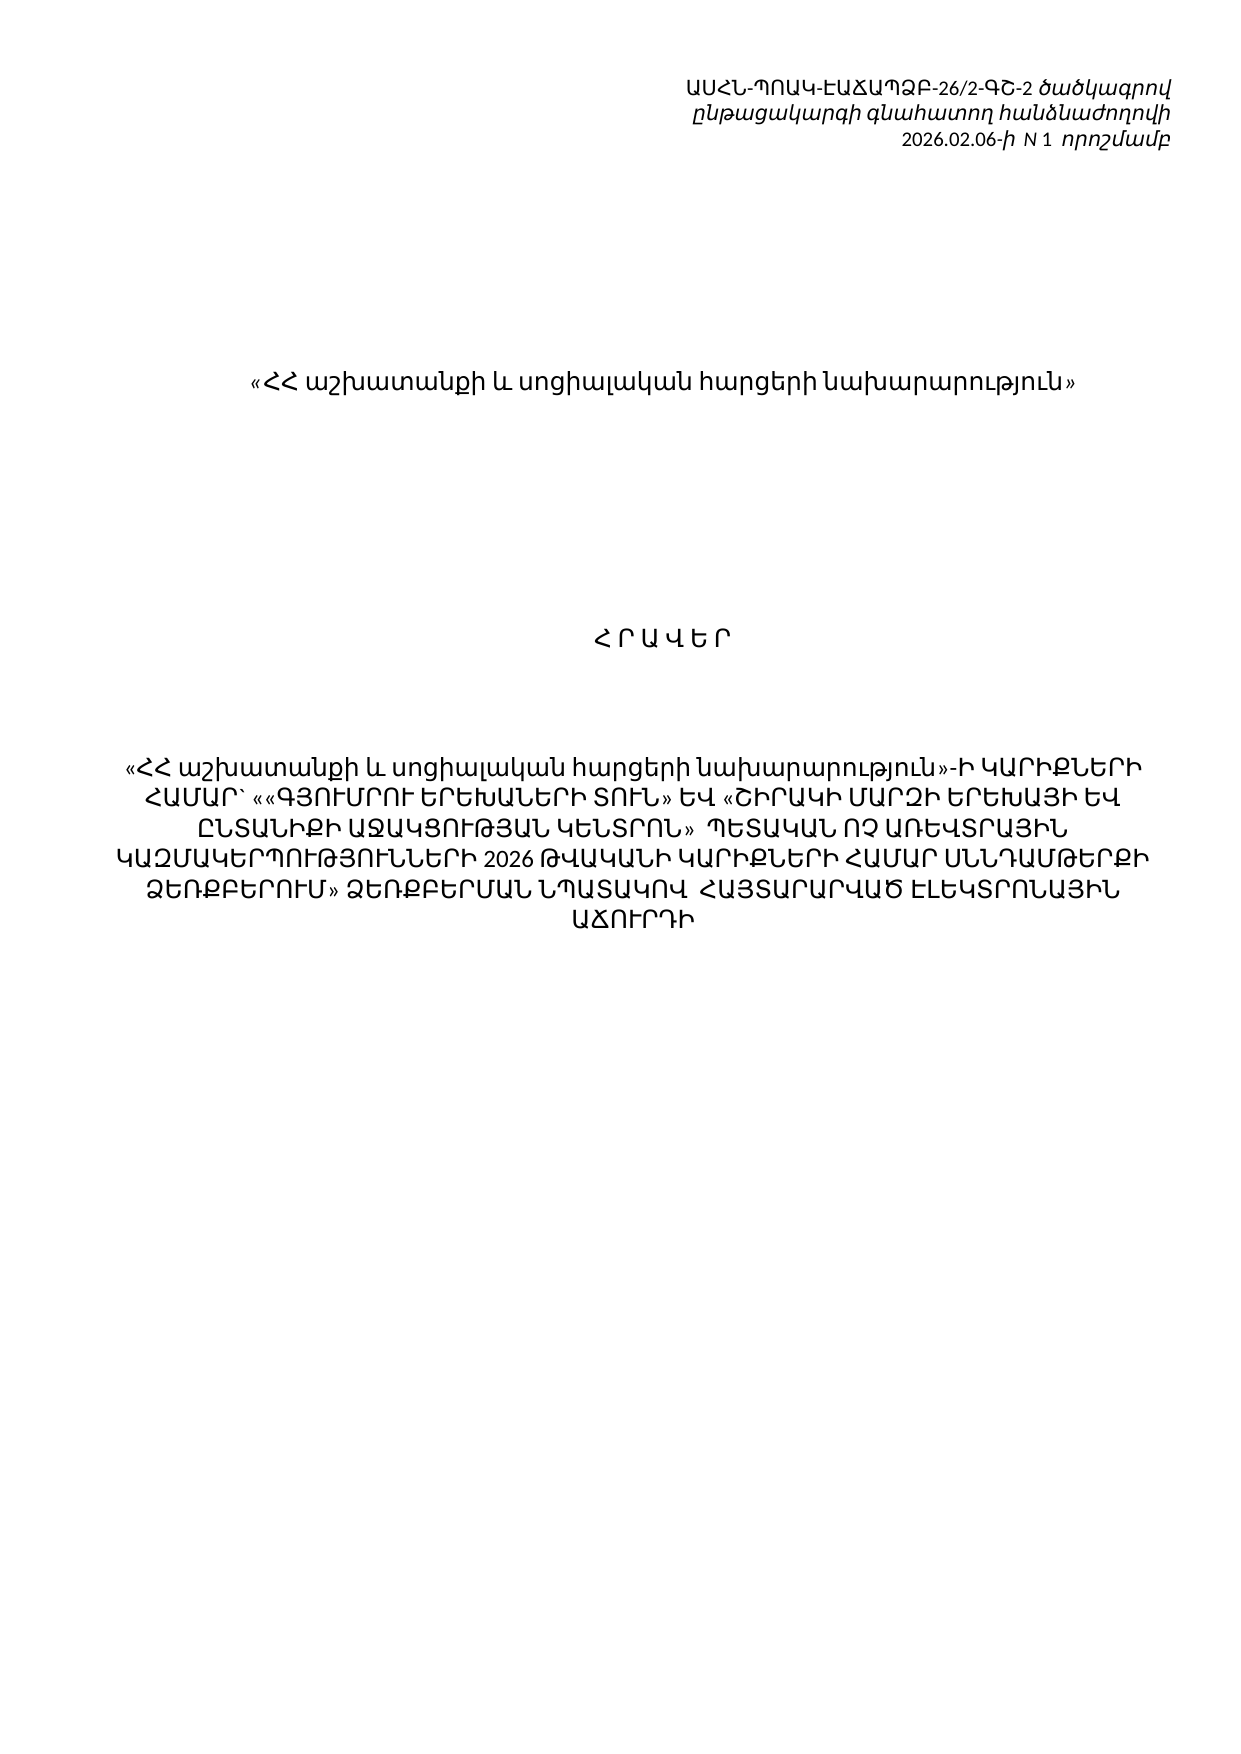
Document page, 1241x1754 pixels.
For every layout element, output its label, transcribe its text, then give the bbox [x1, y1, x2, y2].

text Հ Ր Ա Վ Ե Ր [94, 623, 1172, 653]
text ԱՍՀՆ-ՊՈԱԿ-ԷԱՃԱՊՁԲ-26/2-ԳՇ-2 ծածկագրով [94, 75, 1171, 100]
text ընթացակարգի գնահատող հանձնաժողովի [94, 100, 1171, 126]
text «ՀՀ աշխատանքի և սոցիալական հարցերի նախարարություն»-Ի ԿԱՐԻՔՆԵՐԻ ՀԱՄԱՐ` ««ԳՅՈՒՄՐՈՒ ԵՐԵԽԱՆԵՐԻ ՏՈՒՆ» ԵՎ «ՇԻՐԱԿԻ ՄԱՐԶԻ ԵՐԵԽԱՅԻ ԵՎ ԸՆՏԱՆԻՔԻ ԱՋԱԿՑՈՒԹՅԱՆ ԿԵՆՏՐՈՆ» ՊԵՏԱԿԱՆ ՈՉ ԱՌԵՎՏՐԱՅԻՆ ԿԱԶՄԱԿԵՐՊՈՒԹՅՈՒՆՆԵՐԻ 2026 ԹՎԱԿԱՆԻ ԿԱՐԻՔՆԵՐԻ ՀԱՄԱՐ ՍՆՆԴԱՄԹԵՐՔԻ ՁԵՌՔԲԵՐՈՒՄ» ՁԵՌՔԲԵՐՄԱՆ ՆՊԱՏԱԿՈՎ ՀԱՅՏԱՐԱՐՎԱԾ ԷԼԵԿՏՐՈՆԱՅԻՆ ԱՃՈՒՐԴԻ [94, 752, 1172, 935]
text 2026.02.06 -ի N 1 որոշմամբ [94, 126, 1171, 151]
text « ՀՀ աշխատանքի և սոցիալական հարցերի նախարարություն» [94, 366, 1172, 397]
